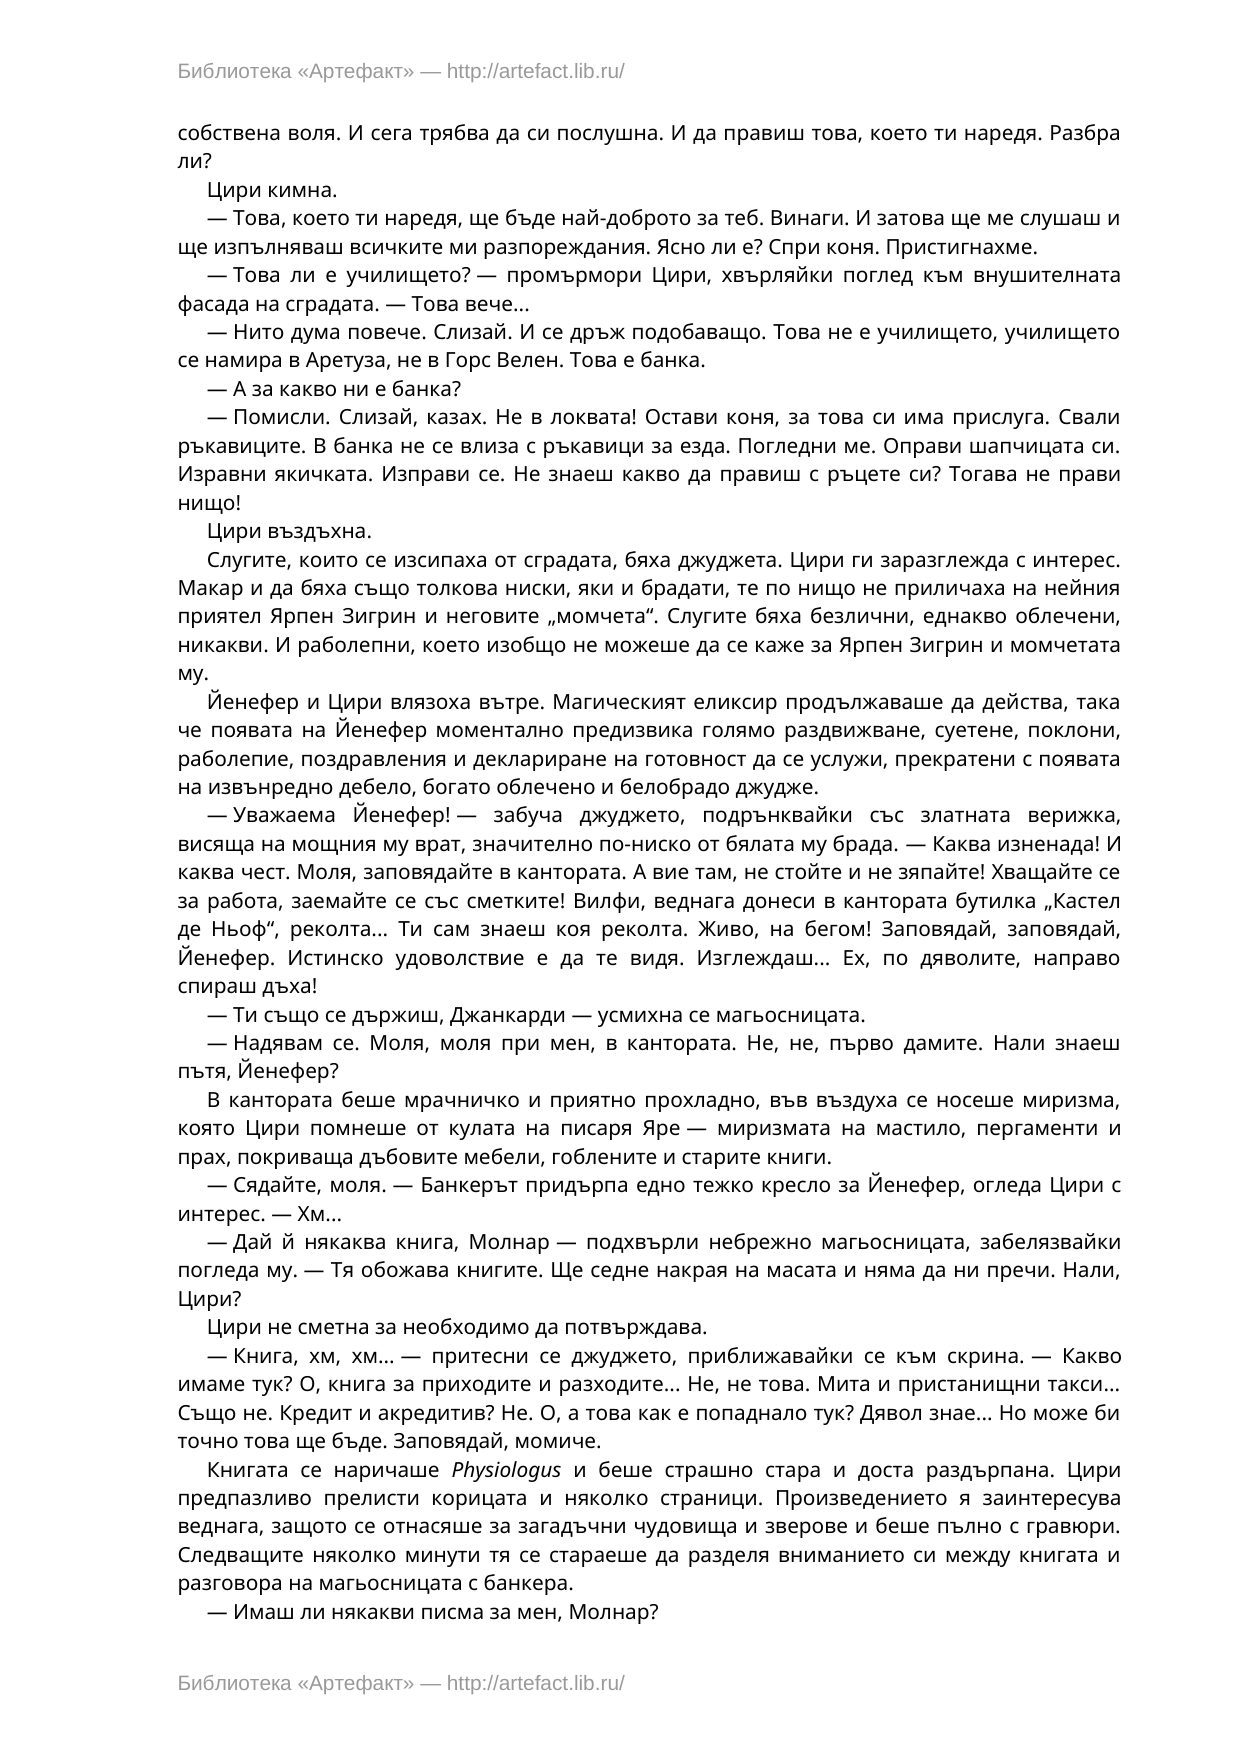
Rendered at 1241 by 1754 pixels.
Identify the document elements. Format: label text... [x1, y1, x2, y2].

text — Надявам се. Моля, моля при мен, в кантората. Не, не, първо дамите. Нали знаеш пътя, Йенефер? [177, 1028, 1122, 1085]
text — Имаш ли някакви писма за мен, Молнар? [177, 1597, 1122, 1625]
text Слугите, които се изсипаха от сградата, бяха джуджета. Цири ги заразглежда с интерес. Макар и да бяха също толкова ниски, яки и брадати, те по нищо не приличаха на нейния приятел Ярпен Зигрин и неговите „момчета“. Слугите бяха безлични, еднакво облечени, никакви. И раболепни, което изобщо не можеше да се каже за Ярпен Зигрин и момчетата му. [177, 545, 1122, 687]
text — А за какво ни е банка? [177, 374, 1122, 402]
text — Това, което ти наредя, ще бъде най-доброто за теб. Винаги. И затова ще ме слушаш и ще изпълняваш всичките ми разпореждания. Ясно ли е? Спри коня. Пристигнахме. [177, 203, 1122, 260]
text — Нито дума повече. Слизай. И се дръж подобаващо. Това не е училището, училището се намира в Аретуза, не в Горс Велен. Това е банка. [177, 317, 1122, 374]
text — Това ли е училището? — промърмори Цири, хвърляйки поглед към внушителната фасада на сградата. — Това вече... [177, 260, 1122, 317]
text — Дай й някаква книга, Молнар — подхвърли небрежно магьосницата, забелязвайки погледа му. — Тя обожава книгите. Ще седне накрая на масата и няма да ни пречи. Нали, Цири? [177, 1227, 1122, 1312]
text — Уважаема Йенефер! — забуча джуджето, подрънквайки със златната верижка, висяща на мощния му врат, значително по-ниско от бялата му брада. — Каква изненада! И каква чест. Моля, заповядайте в кантората. А вие там, не стойте и не зяпайте! Хващайте се за работа, заемайте се със сметките! Вилфи, веднага донеси в кантората бутилка „Кастел де Ньоф“, реколта... Ти сам знаеш коя реколта. Живо, на бегом! Заповядай, заповядай, Йенефер. Истинско удоволствие е да те видя. Изглеждаш... Ех, по дяволите, направо спираш дъха! [177, 801, 1122, 1000]
text Цири кимна. [177, 175, 1122, 203]
text Цири въздъхна. [177, 516, 1122, 545]
text Йенефер и Цири влязоха вътре. Магическият еликсир продължаваше да действа, така че появата на Йенефер моментално предизвика голямо раздвижване, суетене, поклони, раболепие, поздравления и деклариране на готовност да се услужи, прекратени с появата на извънредно дебело, богато облечено и белобрадо джудже. [177, 687, 1122, 801]
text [177, 118, 1122, 175]
text — Ти също се държиш, Джанкарди — усмихна се магьосницата. [177, 1000, 1122, 1028]
text Книгата се наричаше Physiologus и беше страшно стара и доста раздърпана. Цири предпазливо прелисти корицата и няколко страници. Произведението я заинтересува веднага, защото се отнасяше за загадъчни чудовища и зверове и беше пълно с гравюри. Следващите няколко минути тя се стараеше да разделя вниманието си между книгата и разговора на магьосницата с банкера. [177, 1455, 1122, 1597]
text — Помисли. Слизай, казах. Не в локвата! Остави коня, за това си има прислуга. Свали ръкавиците. В банка не се влиза с ръкавици за езда. Погледни ме. Оправи шапчицата си. Изравни якичката. Изправи се. Не знаеш какво да правиш с ръцете си? Тогава не прави нищо! [177, 402, 1122, 516]
text — Сядайте, моля. — Банкерът придърпа едно тежко кресло за Йенефер, огледа Цири с интерес. — Хм... [177, 1170, 1122, 1227]
text В кантората беше мрачничко и приятно прохладно, във въздуха се носеше миризма, която Цири помнеше от кулата на писаря Яре — миризмата на мастило, пергаменти и прах, покриваща дъбовите мебели, гоблените и старите книги. [177, 1085, 1122, 1170]
text Цири не сметна за необходимо да потвърждава. [177, 1312, 1122, 1341]
text — Книга, хм, хм... — притесни се джуджето, приближавайки се към скрина. — Какво имаме тук? О, книга за приходите и разходите... Не, не това. Мита и пристанищни такси... Също не. Кредит и акредитив? Не. О, а това как е попаднало тук? Дявол знае... Но може би точно това ще бъде. Заповядай, момиче. [177, 1341, 1122, 1455]
